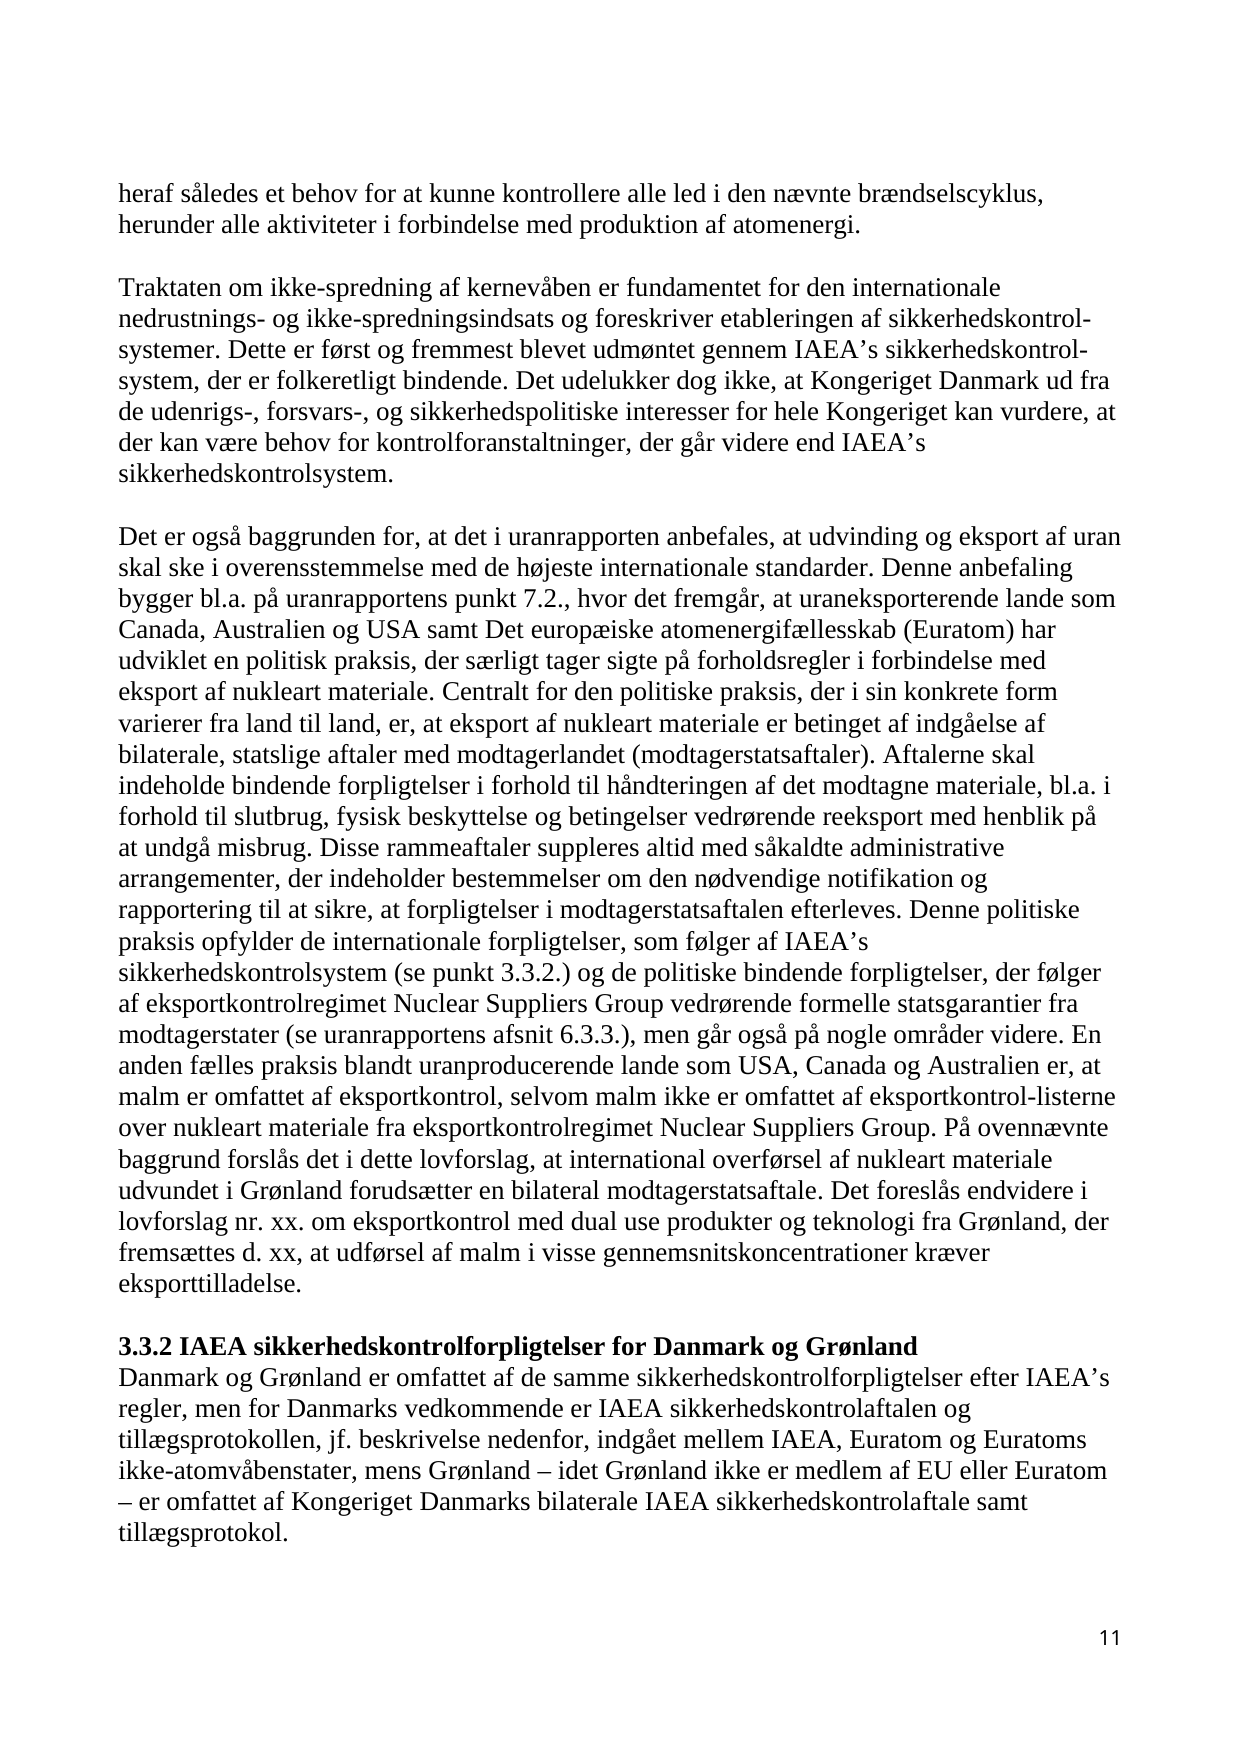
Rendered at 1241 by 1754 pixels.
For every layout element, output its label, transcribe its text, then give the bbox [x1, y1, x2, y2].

text 3.3.2 IAEA sikkerhedskontrolforpligtelser for Danmark og Grønland [118, 1329, 1122, 1361]
text Danmark og Grønland er omfattet af de samme sikkerhedskontrolforpligtelser efter IAEA’s regler, men for Danmarks vedkommende er IAEA sikkerhedskontrolaftalen og tillægsprotokollen, jf. beskrivelse nedenfor, indgået mellem IAEA, Euratom og Euratoms ikke-atomvåbenstater, mens Grønland – idet Grønland ikke er medlem af EU eller Euratom – er omfattet af Kongeriget Danmarks bilaterale IAEA sikkerhedskontrolaftale samt tillægsprotokol. [118, 1361, 1122, 1548]
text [118, 177, 1122, 239]
text Traktaten om ikke-spredning af kernevåben er fundamentet for den internationale nedrustnings- og ikke-spredningsindsats og foreskriver etableringen af sikkerhedskontrol-systemer. Dette er først og fremmest blevet udmøntet gennem IAEA’s sikkerhedskontrol-system, der er folkeretligt bindende. Det udelukker dog ikke, at Kongeriget Danmark ud fra de udenrigs-, forsvars-, og sikkerhedspolitiske interesser for hele Kongeriget kan vurdere, at der kan være behov for kontrolforanstaltninger, der går videre end IAEA’s sikkerhedskontrolsystem. [118, 271, 1122, 489]
text Det er også baggrunden for, at det i uranrapporten anbefales, at udvinding og eksport af uran skal ske i overensstemmelse med de højeste internationale standarder. Denne anbefaling bygger bl.a. på uranrapportens punkt 7.2., hvor det fremgår, at uraneksporterende lande som Canada, Australien og USA samt Det europæiske atomenergifællesskab (Euratom) har udviklet en politisk praksis, der særligt tager sigte på forholdsregler i forbindelse med eksport af nukleart materiale. Centralt for den politiske praksis, der i sin konkrete form varierer fra land til land, er, at eksport af nukleart materiale er betinget af indgåelse af bilaterale, statslige aftaler med modtagerlandet (modtagerstatsaftaler). Aftalerne skal indeholde bindende forpligtelser i forhold til håndteringen af det modtagne materiale, bl.a. i forhold til slutbrug, fysisk beskyttelse og betingelser vedrørende reeksport med henblik på at undgå misbrug. Disse rammeaftaler suppleres altid med såkaldte administrative arrangementer, der indeholder bestemmelser om den nødvendige notifikation og rapportering til at sikre, at forpligtelser i modtagerstatsaftalen efterleves. Denne politiske praksis opfylder de internationale forpligtelser, som følger af IAEA’s sikkerhedskontrolsystem (se punkt 3.3.2.) og de politiske bindende forpligtelser, der følger af eksportkontrolregimet Nuclear Suppliers Group vedrørende formelle statsgarantier fra modtagerstater (se uranrapportens afsnit 6.3.3.), men går også på nogle områder videre. En anden fælles praksis blandt uranproducerende lande som USA, Canada og Australien er, at malm er omfattet af eksportkontrol, selvom malm ikke er omfattet af eksportkontrol-listerne over nukleart materiale fra eksportkontrolregimet Nuclear Suppliers Group. På ovennævnte baggrund forslås det i dette lovforslag, at international overførsel af nukleart materiale udvundet i Grønland forudsætter en bilateral modtagerstatsaftale. Det foreslås endvidere i lovforslag nr. xx. om eksportkontrol med dual use produkter og teknologi fra Grønland, der fremsættes d. xx, at udførsel af malm i visse gennemsnitskoncentrationer kræver eksporttilladelse. [118, 520, 1122, 1298]
